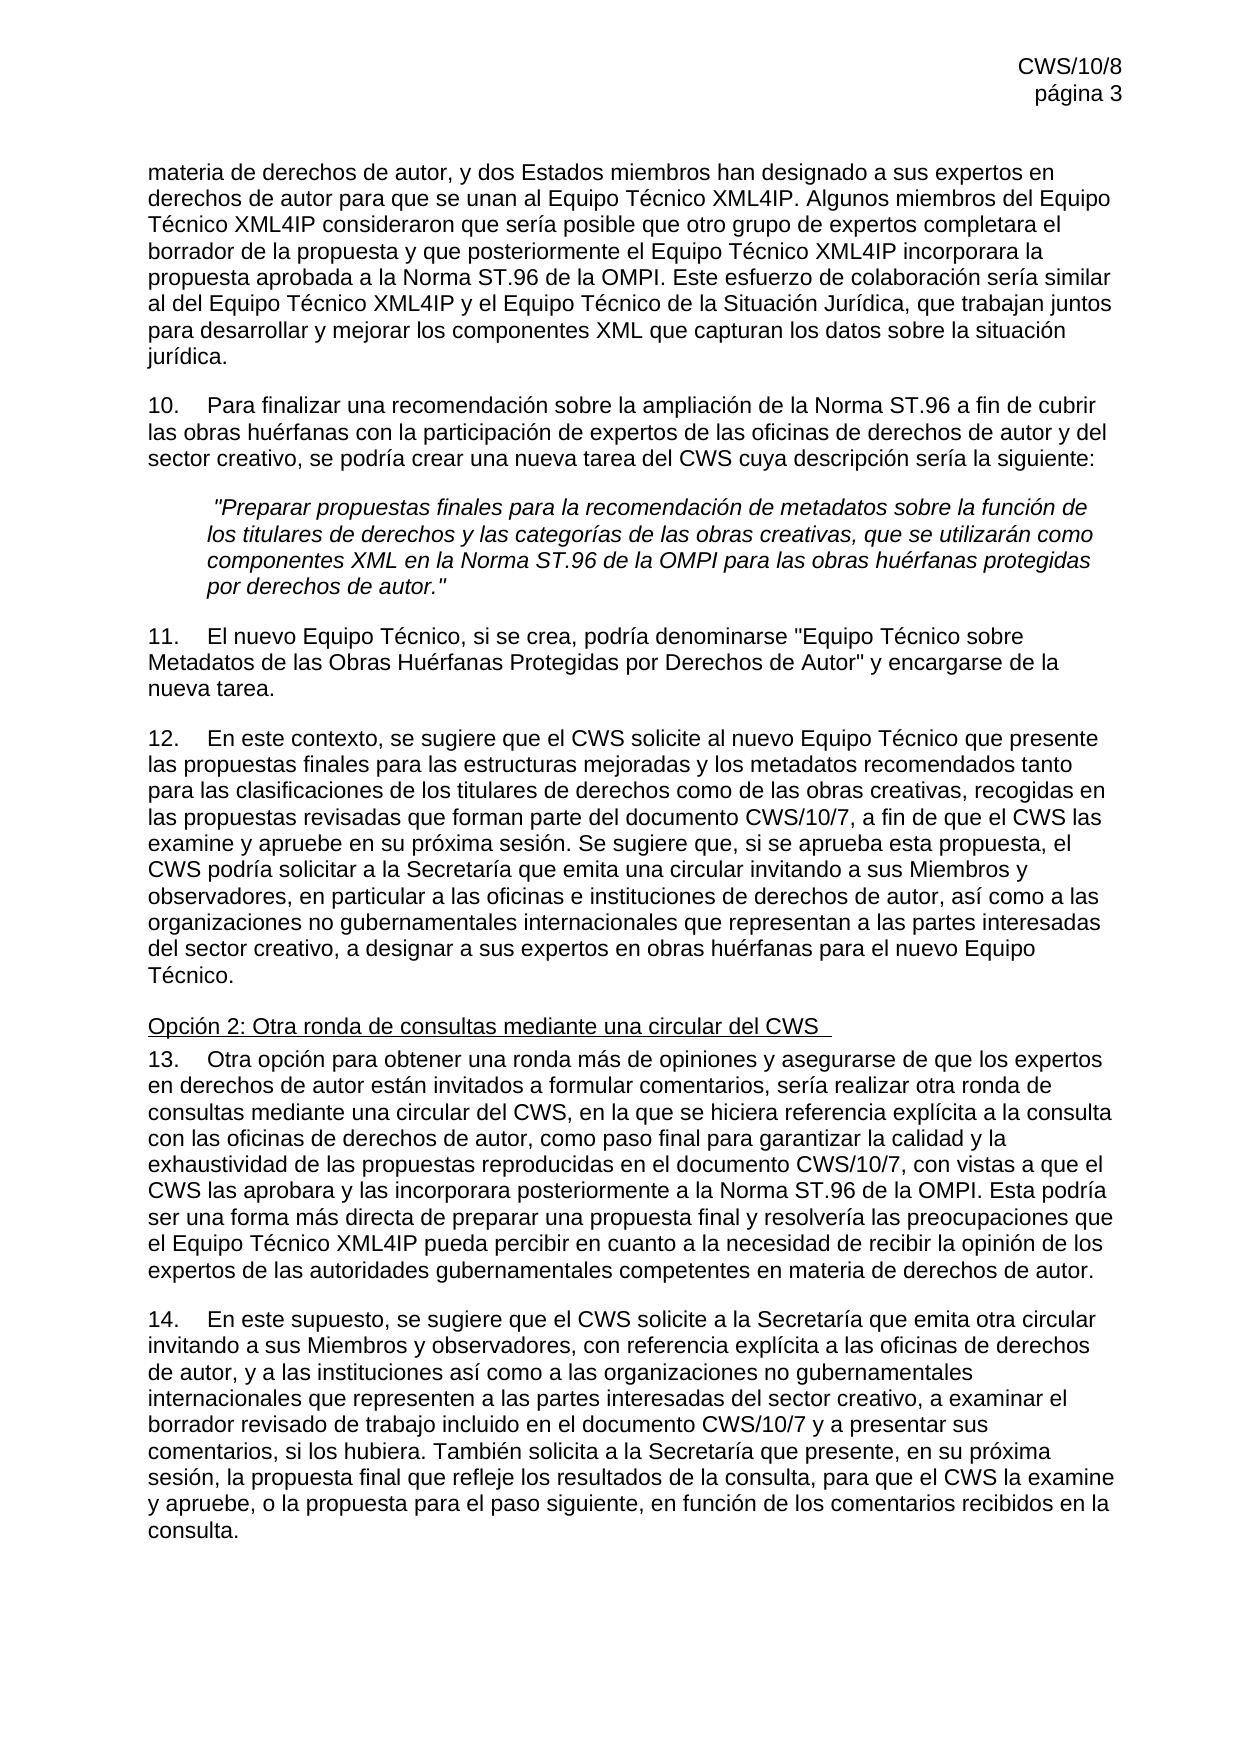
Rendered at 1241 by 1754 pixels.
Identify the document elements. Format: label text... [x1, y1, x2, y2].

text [148, 158, 1122, 369]
text 12. En este contexto, se sugiere que el CWS solicite al nuevo Equipo Técnico que presente las propuestas finales para las estructuras mejoradas y los metadatos recomendados tanto para las clasificaciones de los titulares de derechos como de las obras creativas, recogidas en las propuestas revisadas que forman parte del documento CWS/10/7, a fin de que el CWS las examine y apruebe en su próxima sesión. Se sugiere que, si se aprueba esta propuesta, el CWS podría solicitar a la Secretaría que emita una circular invitando a sus Miembros y observadores, en particular a las oficinas e instituciones de derechos de autor, así como a las organizaciones no gubernamentales internacionales que representan a las partes interesadas del sector creativo, a designar a sus expertos en obras huérfanas para el nuevo Equipo Técnico. [148, 724, 1122, 988]
text "Preparar propuestas finales para la recomendación de metadatos sobre la función de los titulares de derechos y las categorías de las obras creativas, que se utilizarán como componentes XML en la Norma ST.96 de la OMPI para las obras huérfanas protegidas por derechos de autor." [207, 494, 1122, 600]
subtitle Opción 2: Otra ronda de consultas mediante una circular del CWS [148, 1013, 1122, 1039]
text 14. En este supuesto, se sugiere que el CWS solicite a la Secretaría que emita otra circular invitando a sus Miembros y observadores, con referencia explícita a las oficinas de derechos de autor, y a las instituciones así como a las organizaciones no gubernamentales internacionales que representen a las partes interesadas del sector creativo, a examinar el borrador revisado de trabajo incluido en el documento CWS/10/7 y a presentar sus comentarios, si los hubiera. También solicita a la Secretaría que presente, en su próxima sesión, la propuesta final que refleje los resultados de la consulta, para que el CWS la examine y apruebe, o la propuesta para el paso siguiente, en función de los comentarios recibidos en la consulta. [148, 1306, 1122, 1543]
text 10. Para finalizar una recomendación sobre la ampliación de la Norma ST.96 a fin de cubrir las obras huérfanas con la participación de expertos de las oficinas de derechos de autor y del sector creativo, se podría crear una nueva tarea del CWS cuya descripción sería la siguiente: [148, 392, 1122, 471]
text 13. Otra opción para obtener una ronda más de opiniones y asegurarse de que los expertos en derechos de autor están invitados a formular comentarios, sería realizar otra ronda de consultas mediante una circular del CWS, en la que se hiciera referencia explícita a la consulta con las oficinas de derechos de autor, como paso final para garantizar la calidad y la exhaustividad de las propuestas reproducidas en el documento CWS/10/7, con vistas a que el CWS las aprobara y las incorporara posteriormente a la Norma ST.96 de la OMPI. Esta podría ser una forma más directa de preparar una propuesta final y resolvería las preocupaciones que el Equipo Técnico XML4IP pueda percibir en cuanto a la necesidad de recibir la opinión de los expertos de las autoridades gubernamentales competentes en materia de derechos de autor. [148, 1046, 1122, 1283]
text 11. El nuevo Equipo Técnico, si se crea, podría denominarse "Equipo Técnico sobre Metadatos de las Obras Huérfanas Protegidas por Derechos de Autor" y encargarse de la nueva tarea. [148, 623, 1122, 702]
